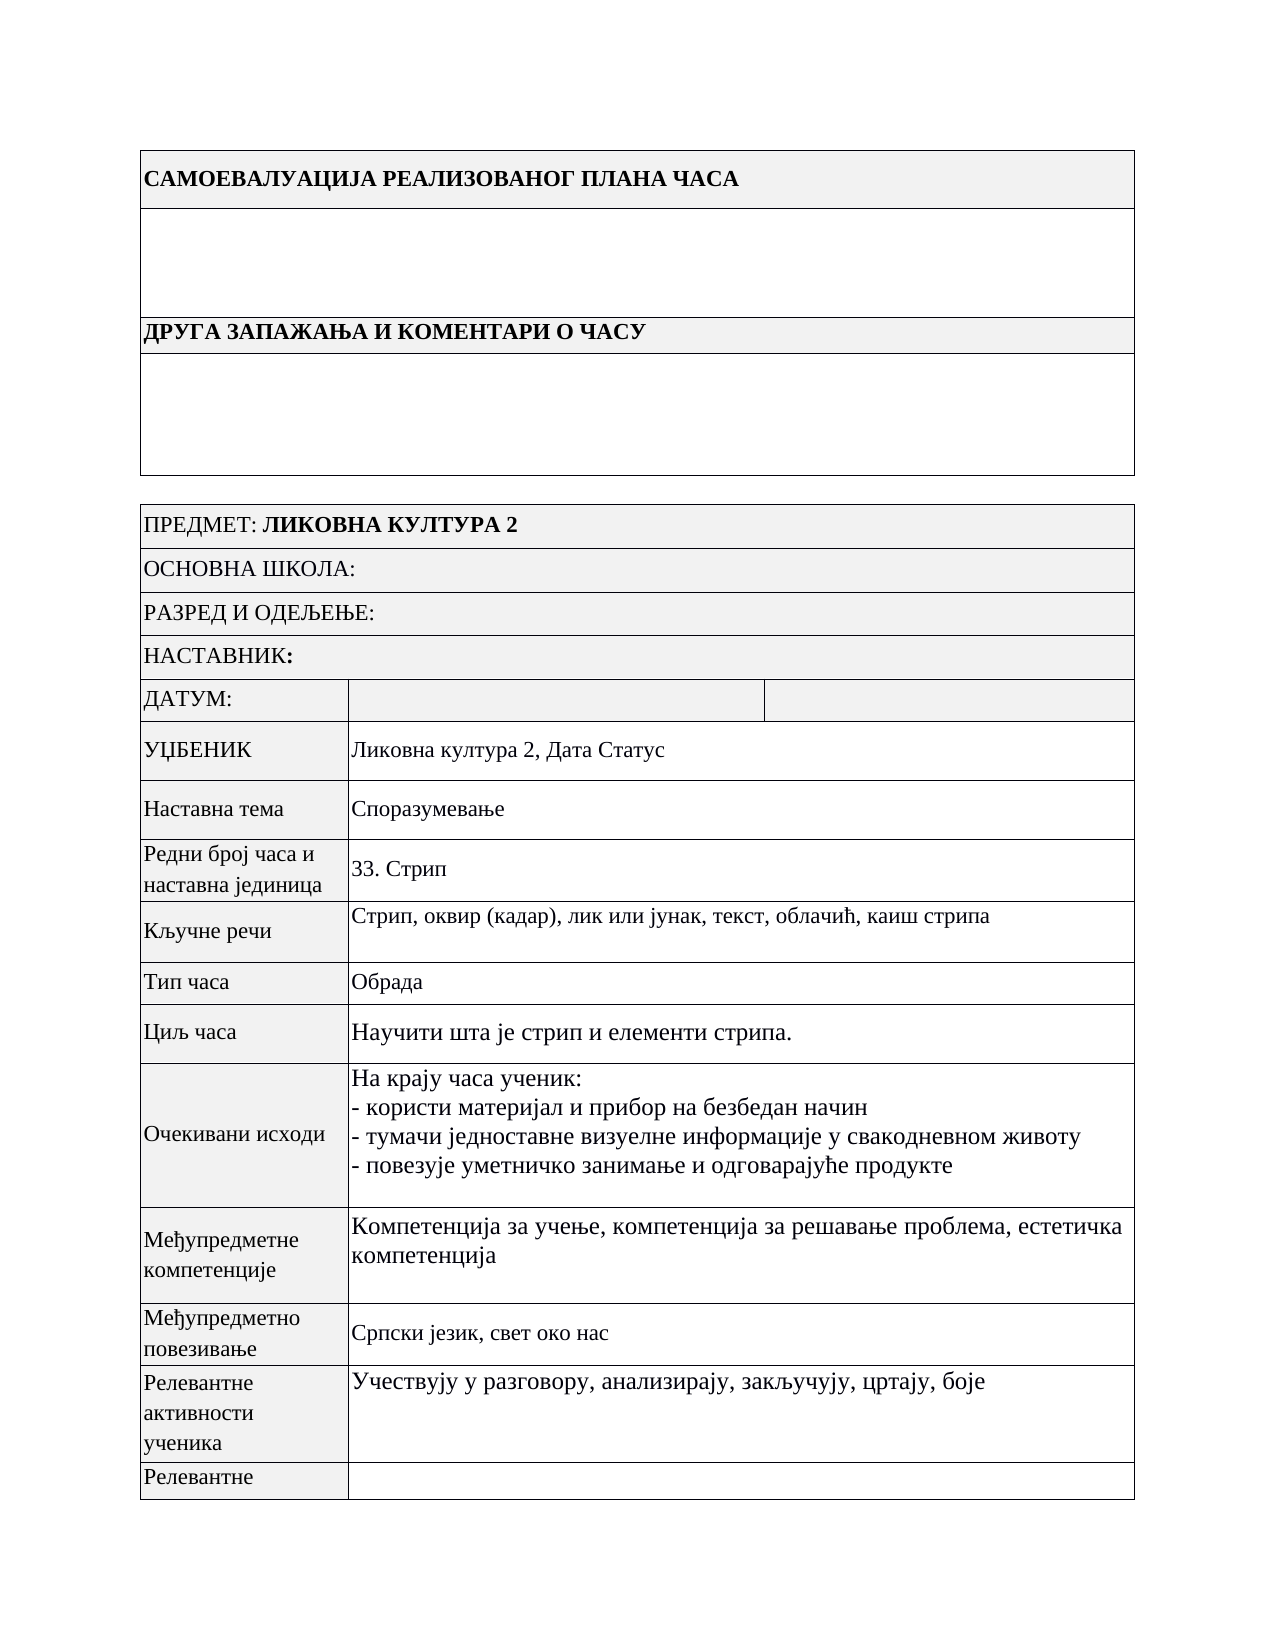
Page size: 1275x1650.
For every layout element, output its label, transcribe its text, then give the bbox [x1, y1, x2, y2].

table_cell [765, 680, 1134, 721]
table_cell РАЗРЕД И ОДЕЉЕЊЕ: [141, 593, 1134, 635]
table_cell Српски језик, свет око нас [349, 1304, 1134, 1365]
table_cell Наставна тема [141, 781, 348, 839]
table_cell [141, 209, 1134, 317]
table_cell Циљ часа [141, 1005, 348, 1062]
table_cell На крају часа ученик: - користи материјал и прибор на безбедан начин - тумачи једноставне визуелне информације у свакодневном животу - повезује уметничко занимање и одговарајуће продукте [349, 1064, 1134, 1207]
table_cell Релевантне активности ученика [141, 1366, 348, 1462]
table_cell Стрип, оквир (кадар), лик или јунак, текст, облачић, каиш стрипа [349, 902, 1134, 962]
table_cell ДАТУМ: [141, 680, 348, 721]
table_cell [349, 1463, 1134, 1499]
table_header ПРЕДМЕТ: ЛИКОВНА КУЛТУРА 2 [141, 505, 1134, 548]
table_cell Ликовна култура 2, Дата Статус [349, 722, 1134, 780]
table_cell УЏБЕНИК [141, 722, 348, 780]
table_cell 33. Стрип [349, 840, 1134, 901]
table_cell Обрада [349, 963, 1134, 1003]
table_cell Кључне речи [141, 902, 348, 962]
table_cell Међупредметно повезивање [141, 1304, 348, 1365]
table_cell [141, 354, 1134, 475]
table_cell Тип часа [141, 963, 348, 1003]
table_cell Споразумевање [349, 781, 1134, 839]
table_cell Очекивани исходи [141, 1064, 348, 1207]
table_cell Компетенција за учење, компетенција за решавање проблема, естетичка компетенција [349, 1208, 1134, 1303]
table_cell Редни број часа и наставна јединица [141, 840, 348, 901]
table_cell Научити шта је стрип и елементи стрипа. [349, 1005, 1134, 1062]
table_cell ДРУГА ЗАПАЖАЊА И КОМЕНТАРИ О ЧАСУ [141, 318, 1134, 353]
table_cell Међупредметне компетенције [141, 1208, 348, 1303]
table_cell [141, 1463, 348, 1499]
table_cell Учествују у разговору, анализирају, закључују, цртају, боје [349, 1366, 1134, 1462]
table_cell НАСТАВНИК: [141, 636, 1134, 678]
table_cell ОСНОВНА ШКОЛА: [141, 549, 1134, 592]
table_cell [349, 680, 764, 721]
table_cell САМОЕВАЛУАЦИЈА РЕАЛИЗОВАНОГ ПЛАНА ЧАСА [141, 151, 1134, 208]
